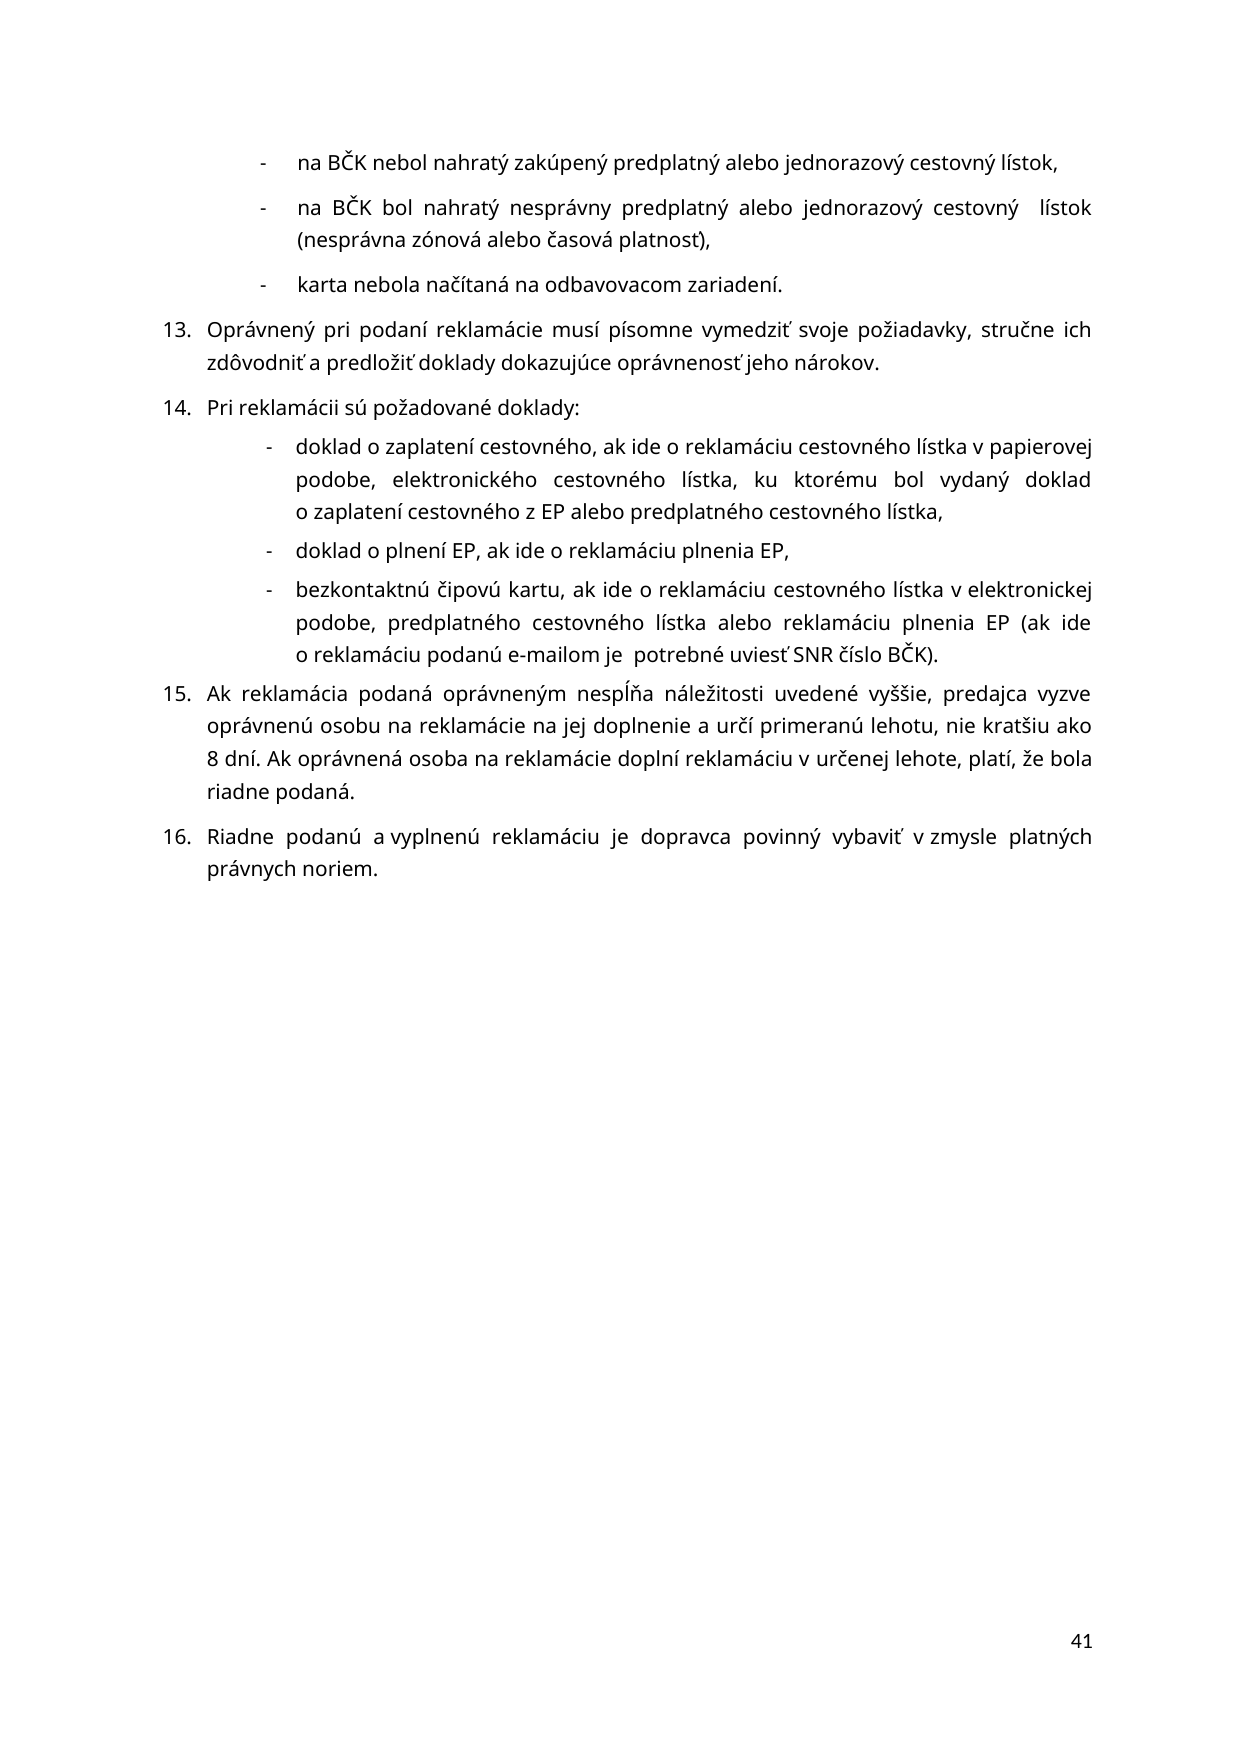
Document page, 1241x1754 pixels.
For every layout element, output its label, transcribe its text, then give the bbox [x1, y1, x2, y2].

list Ak reklamácia podaná oprávneným nespĺňa náležitosti uvedené vyššie, predajca vyzve oprávnenú osobu na reklamácie na jej doplnenie a určí primeranú lehotu, nie kratšiu ako 8 dní. Ak oprávnená osoba na reklamácie doplní reklamáciu v určenej lehote, platí, že bola riadne podaná. [162, 679, 1093, 805]
list bezkontaktnú čipovú kartu, ak ide o reklamáciu cestovného lístka v elektronickej podobe, predplatného cestovného lístka alebo reklamáciu plnenia EP (ak ide o reklamáciu podanú e-mailom je potrebné uviesť SNR číslo BČK). [266, 575, 1093, 669]
list na BČK bol nahratý nesprávny predplatný alebo jednorazový cestovný lístok (nesprávna zónová alebo časová platnosť), [260, 193, 1093, 254]
list Riadne podanú a vyplnenú reklamáciu je dopravca povinný vybaviť v zmysle platných právnych noriem. [162, 822, 1093, 883]
list Pri reklamácii sú požadované doklady: [162, 393, 1093, 422]
list na BČK nebol nahratý zakúpený predplatný alebo jednorazový cestovný lístok, [260, 148, 1093, 176]
list karta nebola načítaná na odbavovacom zariadení. [260, 270, 1093, 299]
list Oprávnený pri podaní reklamácie musí písomne vymedziť svoje požiadavky, stručne ich zdôvodniť a predložiť doklady dokazujúce oprávnenosť jeho nárokov. [162, 316, 1093, 377]
list doklad o zaplatení cestovného, ak ide o reklamáciu cestovného lístka v papierovej podobe, elektronického cestovného lístka, ku ktorému bol vydaný doklad o zaplatení cestovného z EP alebo predplatného cestovného lístka, [266, 432, 1093, 526]
list doklad o plnení EP, ak ide o reklamáciu plnenia EP, [266, 536, 1093, 564]
